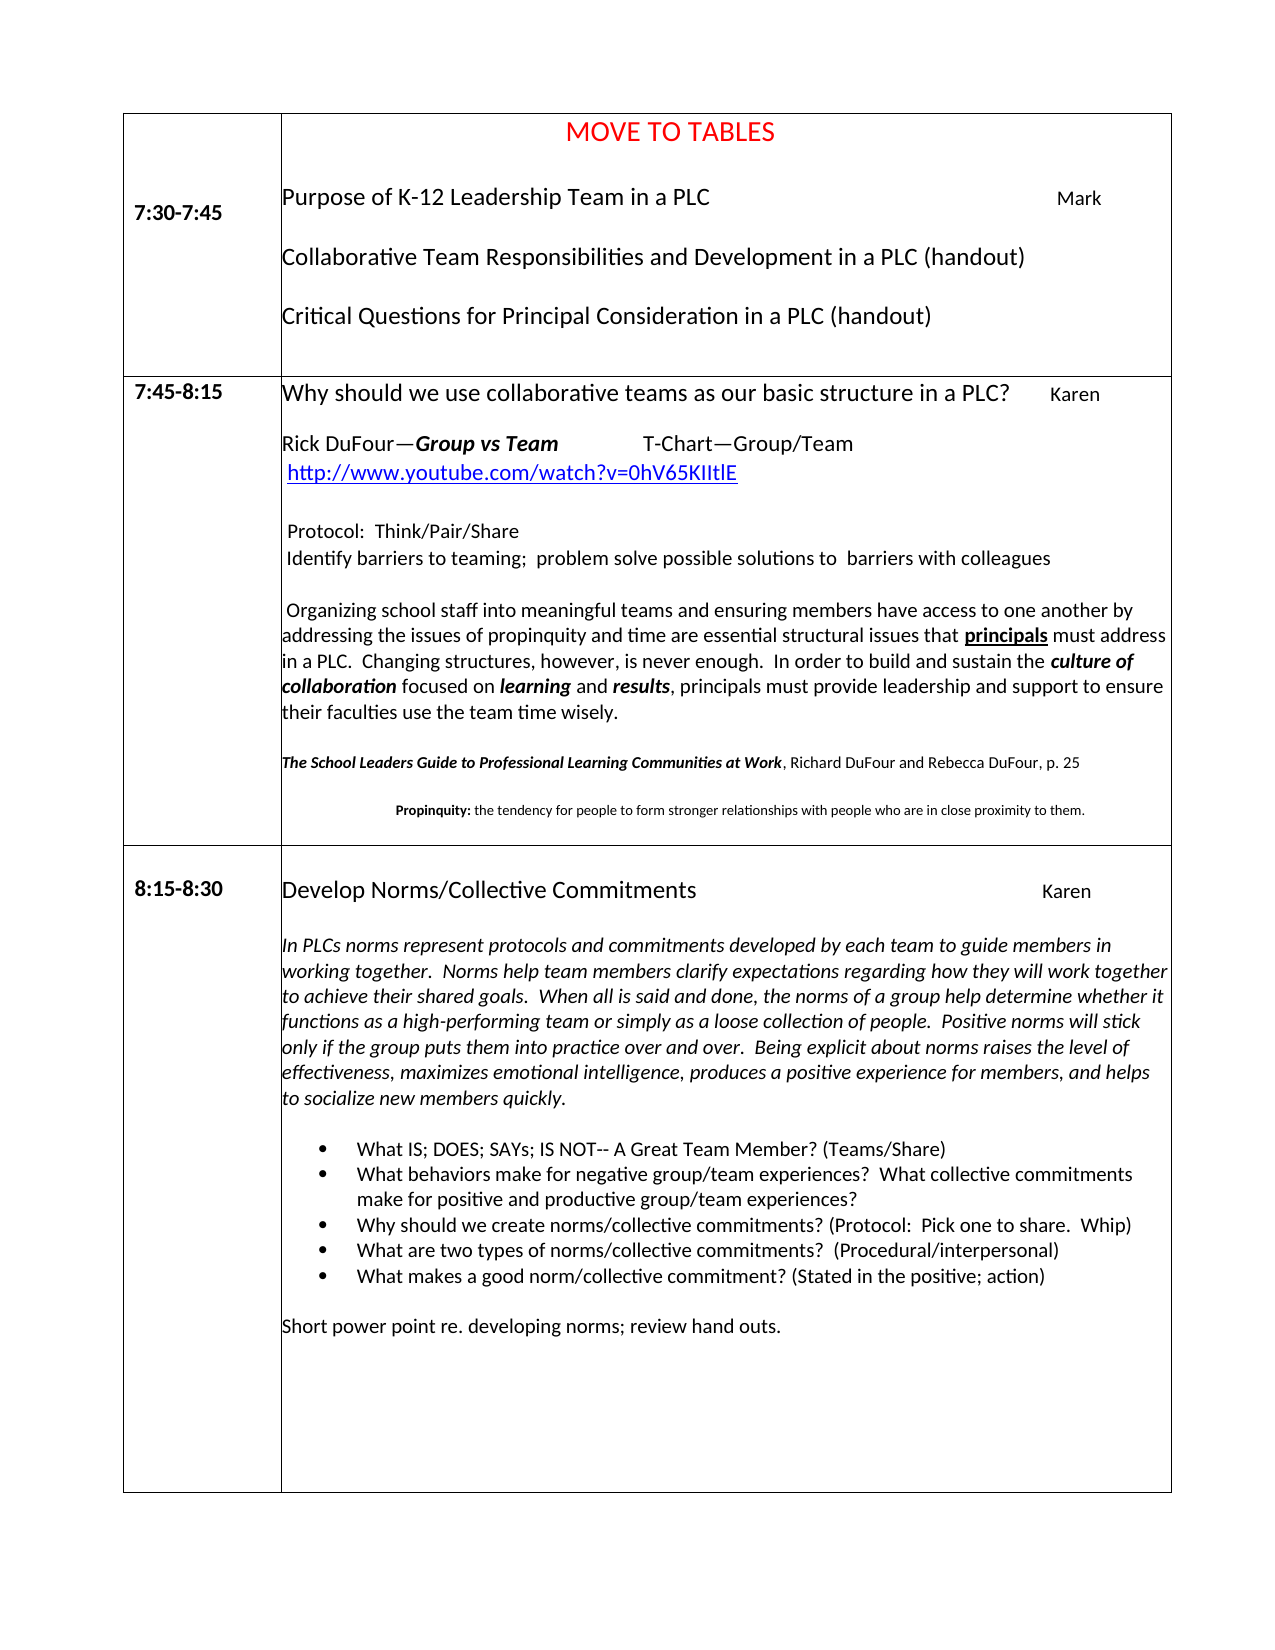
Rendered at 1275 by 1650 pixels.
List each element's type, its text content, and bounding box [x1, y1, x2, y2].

table_cell 8:15-8:30 [124, 846, 281, 1492]
table_cell 7:45-8:15 [124, 377, 281, 845]
table_cell MOVE TO TABLES Purpose of K-12 Leadership Team in a PLC Mark Collaborative Team Responsibilities and Development in a PLC (handout) Critical Questions for Principal Consideration in a PLC (handout) [282, 114, 1171, 376]
table_cell 7:30-7:45 [124, 114, 281, 376]
table_cell Develop Norms/Collective Commitments Karen In PLCs norms represent protocols and commitments developed by each team to guide members in working together. Norms help team members clarify expectations regarding how they will work together to achieve their shared goals. When all is said and done, the norms of a group help determine whether it functions as a high-performing team or simply as a loose collection of people. Positive norms will stick only if the group puts them into practice over and over. Being explicit about norms raises the level of effectiveness, maximizes emotional intelligence, produces a positive experience for members, and helps to socialize new members quickly. What IS; DOES; SAYs; IS NOT-- A Great Team Member? (Teams/Share) What behaviors make for negative group/team experiences? What collective commitments make for positive and productive group/team experiences? Why should we create norms/collective commitments? (Protocol: Pick one to share. Whip) What are two types of norms/collective commitments? (Procedural/interpersonal) What makes a good norm/collective commitment? (Stated in the positive; action) Short power point re. developing norms; review hand outs. [282, 846, 1171, 1492]
table_cell Why should we use collaborative teams as our basic structure in a PLC? Karen Rick DuFour—Group vs Team T-Chart—Group/Team http://www.youtube.com/watch?v=0hV65KIItlE Protocol: Think/Pair/Share Identify barriers to teaming; problem solve possible solutions to barriers with colleagues Organizing school staff into meaningful teams and ensuring members have access to one another by addressing the issues of propinquity and time are essential structural issues that principals must address in a PLC. Changing structures, however, is never enough. In order to build and sustain the culture of collaboration focused on learning and results, principals must provide leadership and support to ensure their faculties use the team time wisely. The School Leaders Guide to Professional Learning Communities at Work, Richard DuFour and Rebecca DuFour, p. 25 Propinquity: the tendency for people to form stronger relationships with people who are in close proximity to them. [282, 377, 1171, 845]
